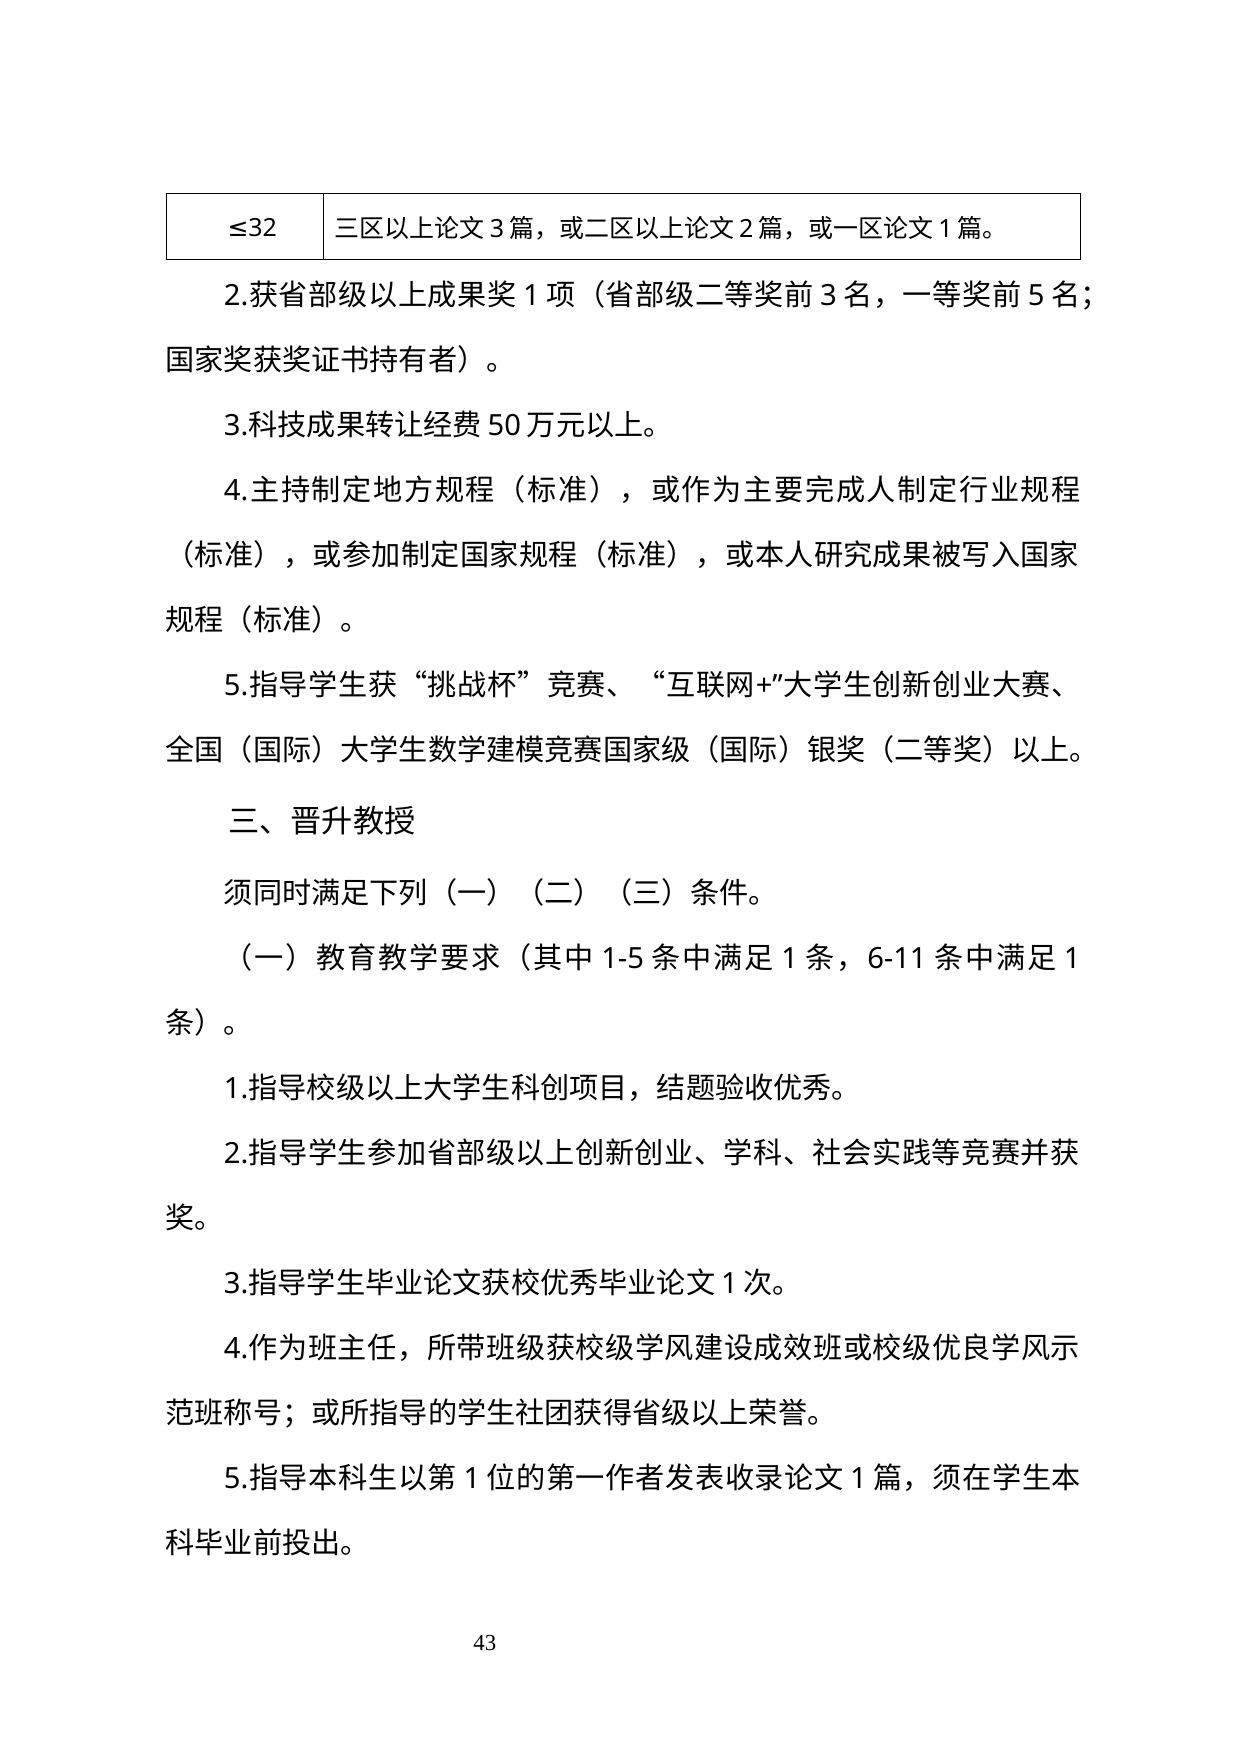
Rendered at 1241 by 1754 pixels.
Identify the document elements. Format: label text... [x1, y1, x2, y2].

text 4.主持制定地方规程（标准），或作为主要完成人制定行业规程（标准），或参加制定国家规程（标准），或本人研究成果被写入国家规程（标准）。 [165, 455, 1081, 650]
text 5.指导学生获“挑战杯”竞赛、“互联网+”大学生创新创业大赛、全国（国际）大学生数学建模竞赛国家级（国际）银奖（二等奖）以上。 [165, 650, 1081, 780]
text 3.科技成果转让经费50万元以上。 [165, 390, 1081, 455]
subtitle 三、晋升教授 [165, 786, 1081, 851]
text 4.作为班主任，所带班级获校级学风建设成效班或校级优良学风示范班称号；或所指导的学生社团获得省级以上荣誉。 [165, 1313, 1081, 1443]
text （一）教育教学要求（其中1-5条中满足1条，6-11条中满足1条）。 [165, 923, 1081, 1053]
text 须同时满足下列（一）（二）（三）条件。 [165, 858, 1081, 923]
table_cell 三区以上论文3篇，或二区以上论文2篇，或一区论文1篇。 [324, 194, 1080, 259]
text 5.指导本科生以第1位的第一作者发表收录论文1篇，须在学生本科毕业前投出。 [165, 1443, 1081, 1573]
text 2.获省部级以上成果奖1项（省部级二等奖前3名，一等奖前5名；国家奖获奖证书持有者）。 [165, 260, 1081, 390]
text 3.指导学生毕业论文获校优秀毕业论文1次。 [165, 1248, 1081, 1313]
table_cell ≤32 [167, 194, 323, 259]
text 2.指导学生参加省部级以上创新创业、学科、社会实践等竞赛并获奖。 [165, 1118, 1081, 1248]
text 1.指导校级以上大学生科创项目，结题验收优秀。 [165, 1053, 1081, 1118]
